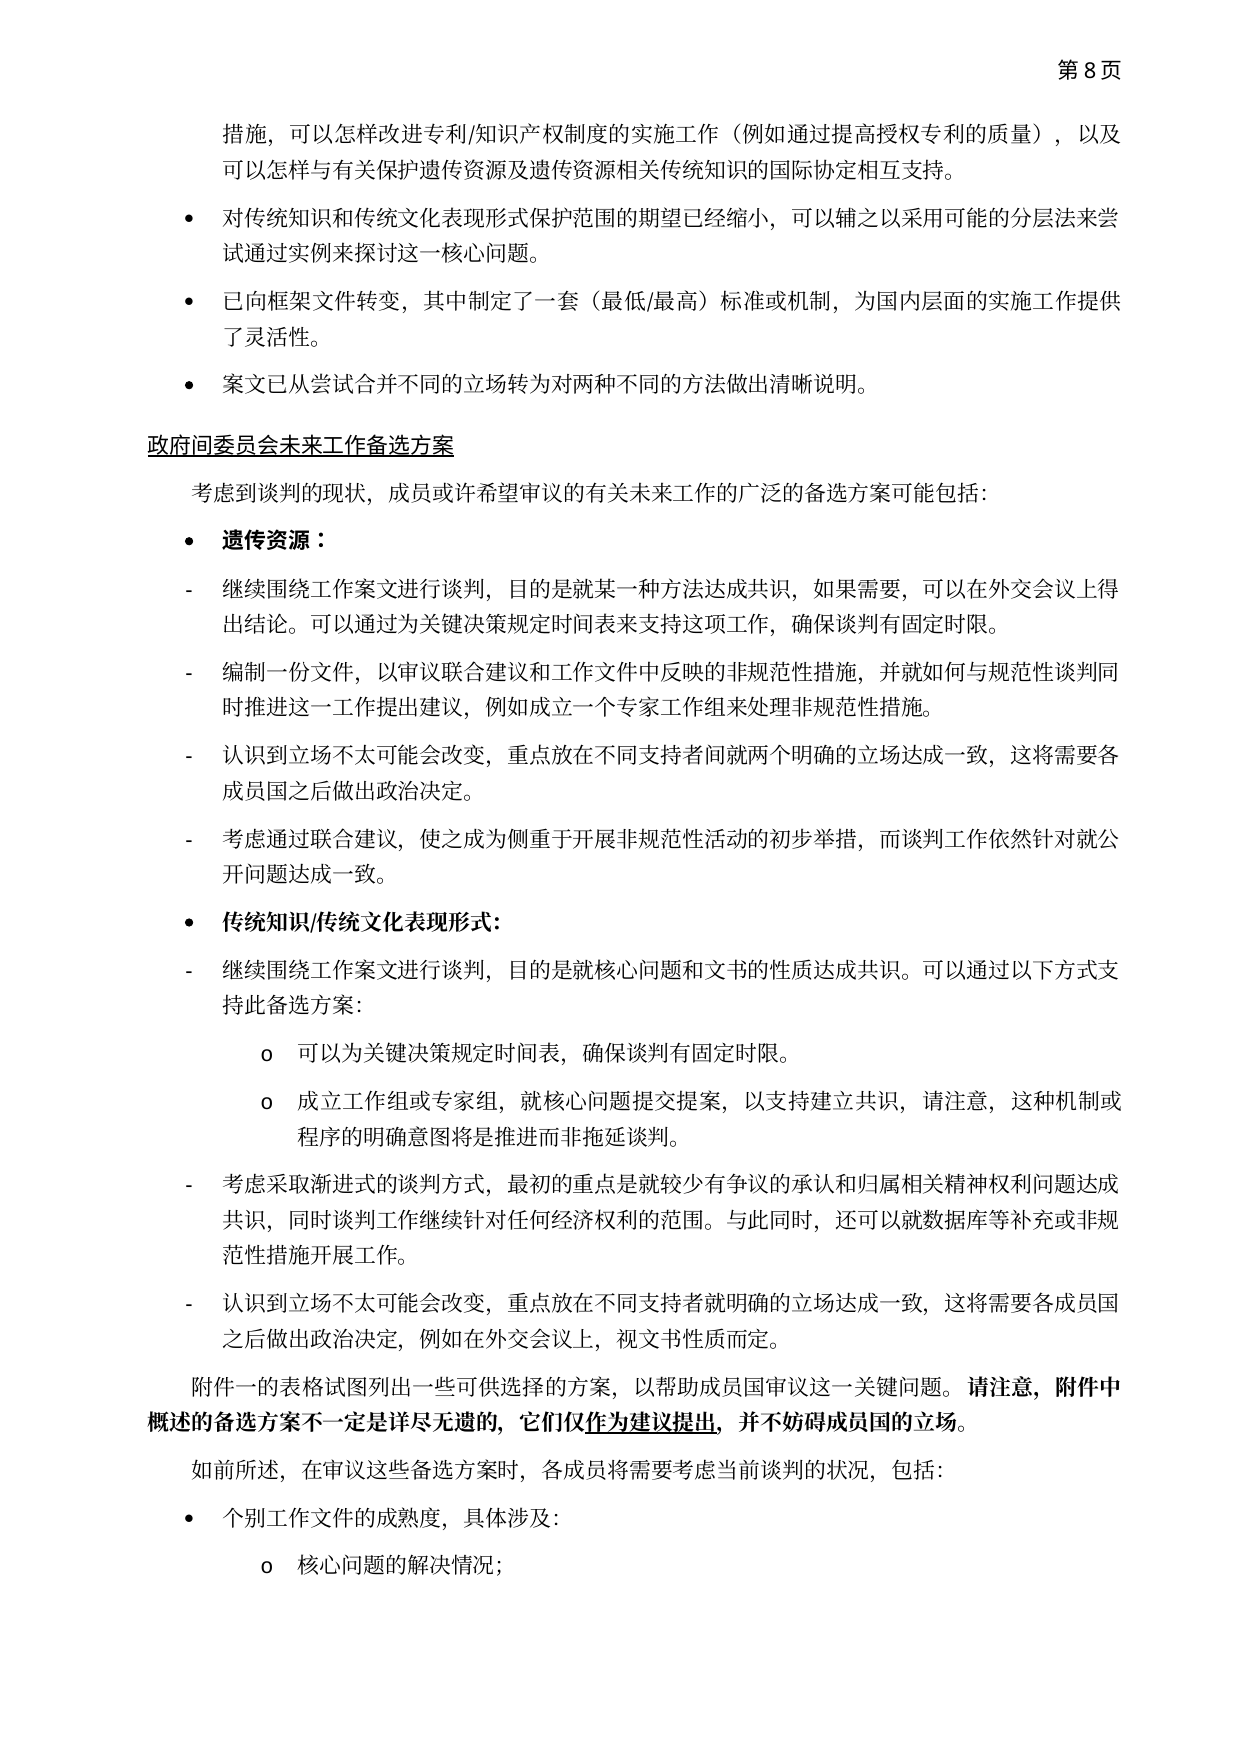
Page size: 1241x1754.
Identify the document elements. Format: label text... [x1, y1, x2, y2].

list 继续围绕工作案文进行谈判，目的是就核心问题和文书的性质达成共识。可以通过以下方式支持此备选方案： [185, 949, 1122, 1020]
list 成立工作组或专家组，就核心问题提交提案，以支持建立共识，请注意，这种机制或程序的明确意图将是推进而非拖延谈判。 [260, 1080, 1122, 1151]
list 继续围绕工作案文进行谈判，目的是就某一种方法达成共识，如果需要，可以在外交会议上得出结论。可以通过为关键决策规定时间表来支持这项工作，确保谈判有固定时限。 [185, 568, 1122, 639]
list 核心问题的解决情况； [260, 1545, 1122, 1580]
list 考虑采取渐进式的谈判方式，最初的重点是就较少有争议的承认和归属相关精神权利问题达成共识，同时谈判工作继续针对任何经济权利的范围。与此同时，还可以就数据库等补充或非规范性措施开展工作。 [185, 1164, 1122, 1270]
list 个别工作文件的成熟度，具体涉及： [185, 1497, 1122, 1532]
text 附件一的表格试图列出一些可供选择的方案，以帮助成员国审议这一关键问题。请注意，附件中概述的备选方案不一定是详尽无遗的，它们仅作为建议提出，并不妨碍成员国的立场。 [148, 1366, 1122, 1437]
text 考虑到谈判的现状，成员或许希望审议的有关未来工作的广泛的备选方案可能包括： [148, 472, 1122, 507]
list 已向框架文件转变，其中制定了一套（最低/最高）标准或机制，为国内层面的实施工作提供了灵活性。 [185, 280, 1122, 351]
list 考虑通过联合建议，使之成为侧重于开展非规范性活动的初步举措，而谈判工作依然针对就公开问题达成一致。 [185, 818, 1122, 889]
list 认识到立场不太可能会改变，重点放在不同支持者就明确的立场达成一致，这将需要各成员国之后做出政治决定，例如在外交会议上，视文书性质而定。 [185, 1282, 1122, 1353]
list 对传统知识和传统文化表现形式保护范围的期望已经缩小，可以辅之以采用可能的分层法来尝试通过实例来探讨这一核心问题。 [185, 197, 1122, 268]
list 传统知识/传统文化表现形式： [185, 901, 1122, 937]
list 可以为关键决策规定时间表，确保谈判有固定时限。 [260, 1032, 1122, 1068]
list 编制一份文件，以审议联合建议和工作文件中反映的非规范性措施，并就如何与规范性谈判同时推进这一工作提出建议，例如成立一个专家工作组来处理非规范性措施。 [185, 651, 1122, 722]
list 认识到立场不太可能会改变，重点放在不同支持者间就两个明确的立场达成一致，这将需要各成员国之后做出政治决定。 [185, 734, 1122, 805]
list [185, 114, 1122, 184]
text 政府间委员会未来工作备选方案 [148, 424, 1122, 459]
list 遗传资源： [185, 520, 1122, 555]
list 案文已从尝试合并不同的立场转为对两种不同的方法做出清晰说明。 [185, 364, 1122, 399]
text 如前所述，在审议这些备选方案时，各成员将需要考虑当前谈判的状况，包括： [148, 1449, 1122, 1484]
